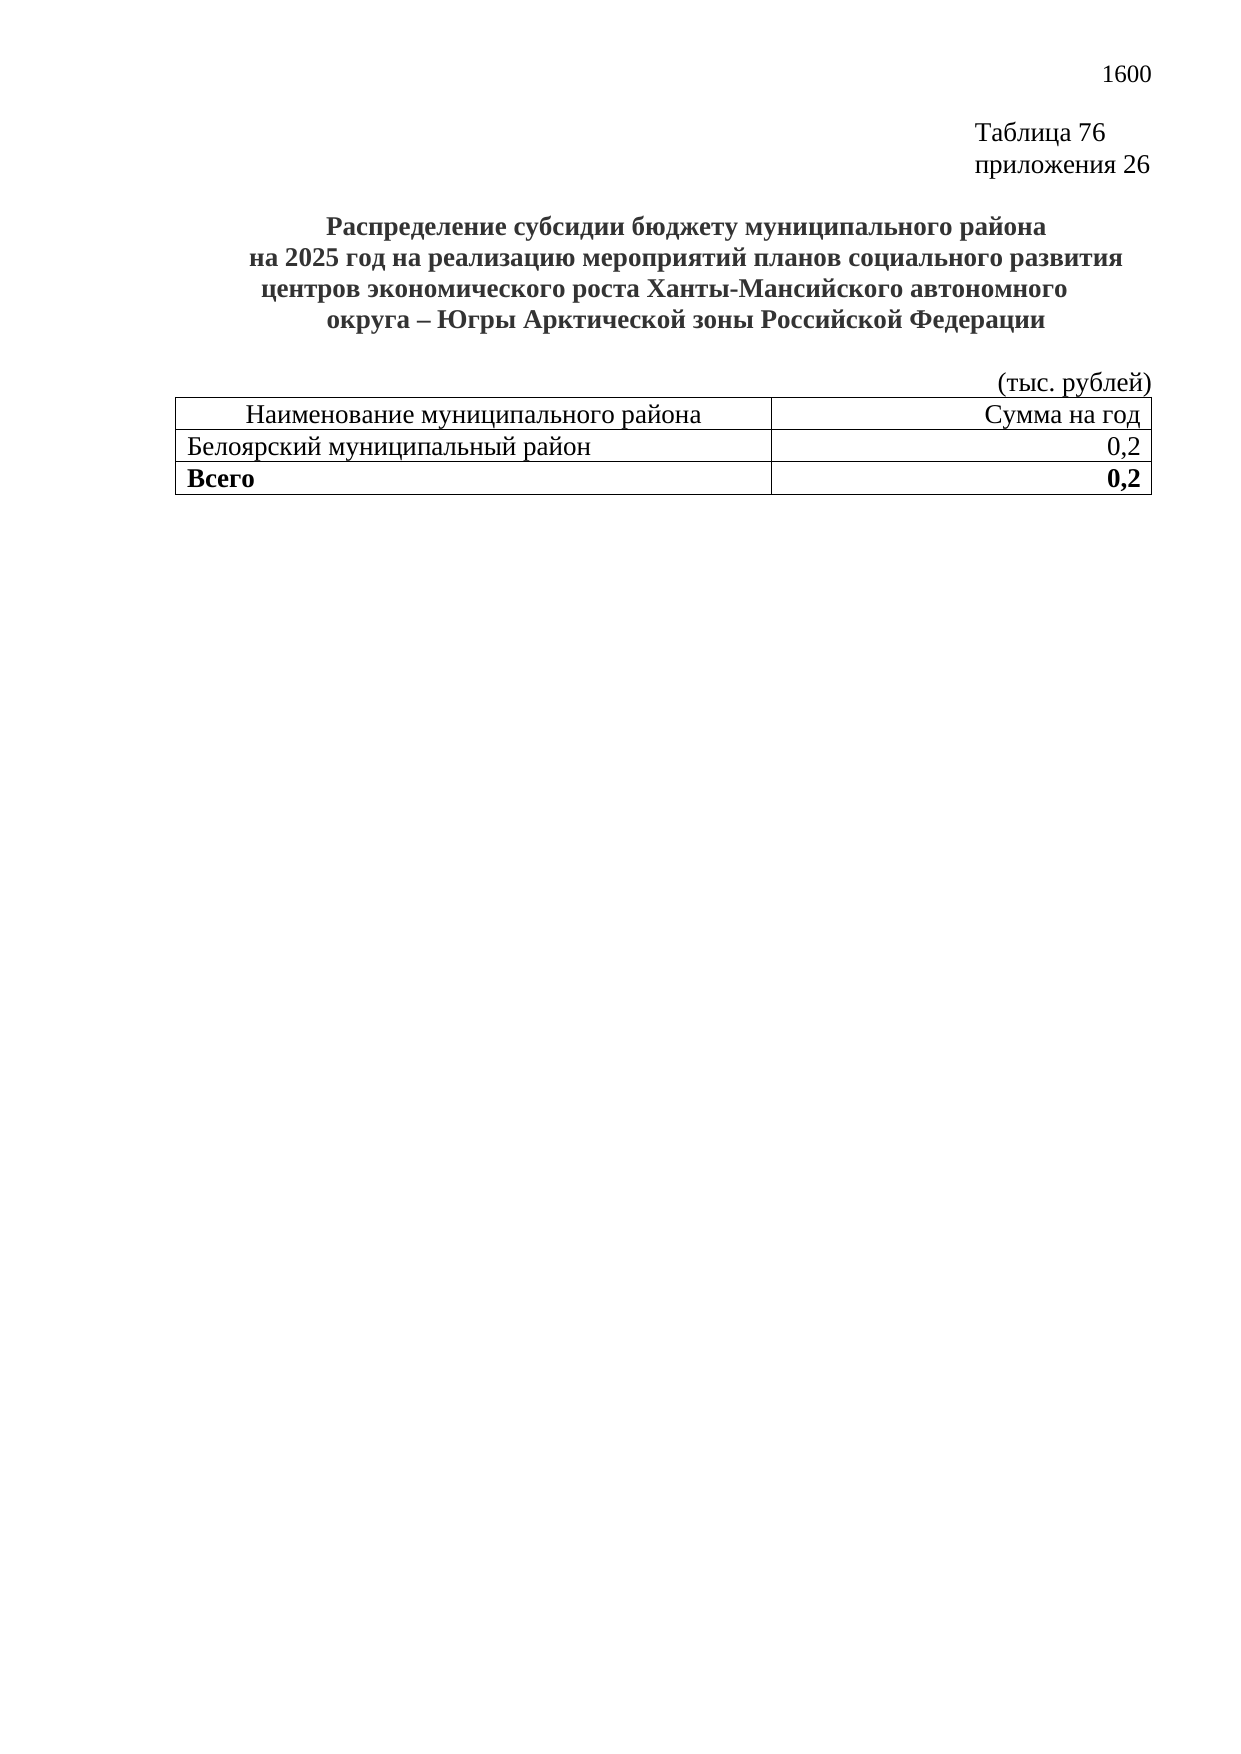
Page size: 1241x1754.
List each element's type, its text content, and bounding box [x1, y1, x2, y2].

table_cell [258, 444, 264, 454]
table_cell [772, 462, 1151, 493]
text Таблица 76 [974, 117, 1152, 148]
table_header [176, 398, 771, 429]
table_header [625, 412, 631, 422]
text округа – Югры Арктической зоны Российской Федерации [177, 303, 1152, 334]
text Распределение субсидии бюджету муниципального района [177, 210, 1152, 241]
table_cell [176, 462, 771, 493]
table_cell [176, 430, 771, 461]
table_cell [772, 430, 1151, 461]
text на 2025 год на реализацию мероприятий планов социального развития центров экономического роста Ханты-Мансийского автономного [177, 241, 1152, 303]
text приложения 26 [974, 148, 1152, 179]
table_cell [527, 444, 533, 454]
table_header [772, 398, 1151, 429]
text (тыс. рублей) [177, 366, 1152, 397]
